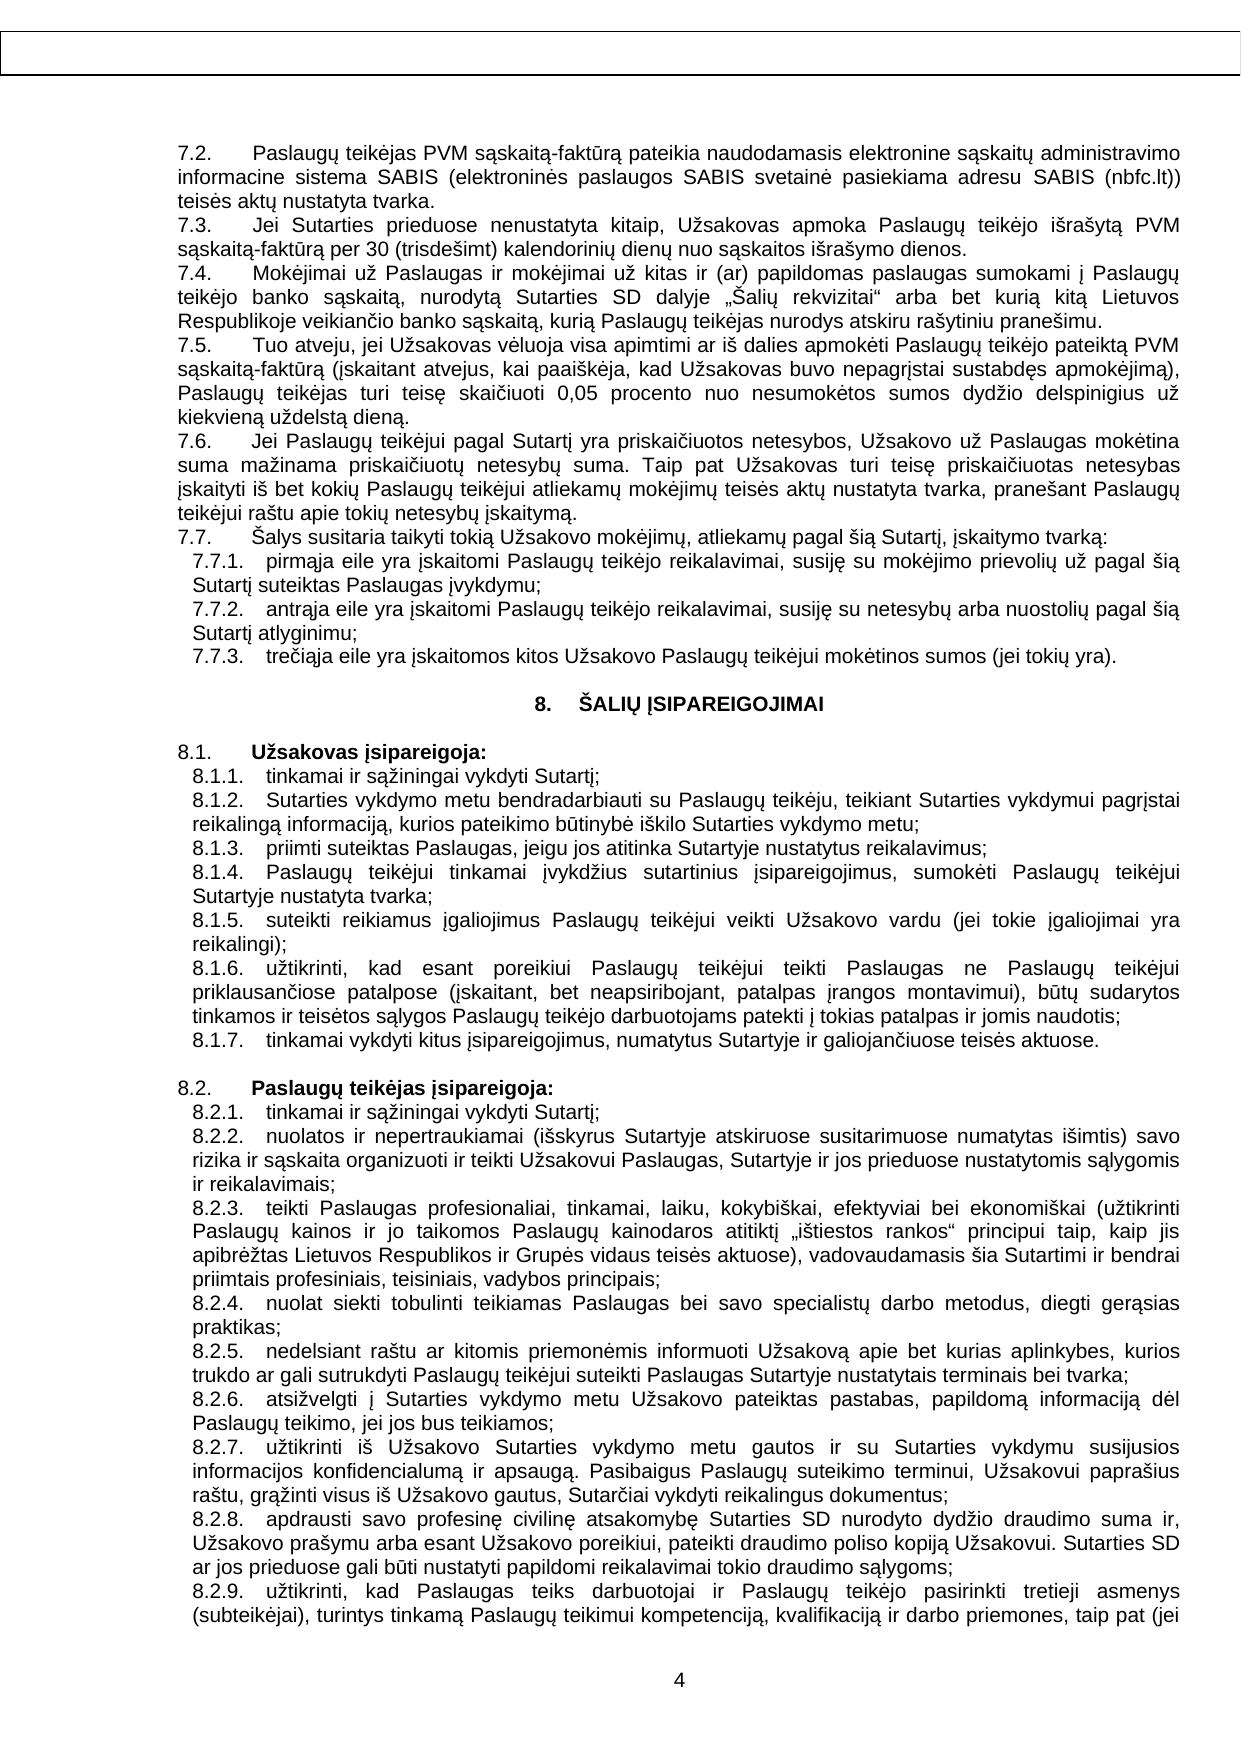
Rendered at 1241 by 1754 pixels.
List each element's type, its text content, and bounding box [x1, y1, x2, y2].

list nuolatos ir nepertraukiamai (išskyrus Sutartyje atskiruose susitarimuose numatytas išimtis) savo rizika ir sąskaita organizuoti ir teikti Užsakovui Paslaugas, Sutartyje ir jos prieduose nustatytomis sąlygomis ir reikalavimais; [192, 1123, 1181, 1195]
list apdrausti savo profesinę civilinę atsakomybę Sutarties SD nurodyto dydžio draudimo suma ir, Užsakovo prašymu arba esant Užsakovo poreikiui, pateikti draudimo poliso kopiją Užsakovui. Sutarties SD ar jos prieduose gali būti nustatyti papildomi reikalavimai tokio draudimo sąlygoms; [192, 1507, 1181, 1579]
list Paslaugų teikėjas PVM sąskaitą-faktūrą pateikia naudodamasis elektronine sąskaitų administravimo informacine sistema SABIS (elektroninės paslaugos SABIS svetainė pasiekiama adresu SABIS (nbfc.lt)) teisės aktų nustatyta tvarka. [177, 141, 1181, 213]
list Paslaugų teikėjui tinkamai įvykdžius sutartinius įsipareigojimus, sumokėti Paslaugų teikėjui Sutartyje nustatyta tvarka; [192, 860, 1181, 908]
list Užsakovas įsipareigoja: [177, 740, 1181, 764]
list priimti suteiktas Paslaugas, jeigu jos atitinka Sutartyje nustatytus reikalavimus; [192, 836, 1181, 860]
list atsižvelgti į Sutarties vykdymo metu Užsakovo pateiktas pastabas, papildomą informaciją dėl Paslaugų teikimo, jei jos bus teikiamos; [192, 1387, 1181, 1435]
list Sutarties vykdymo metu bendradarbiauti su Paslaugų teikėju, teikiant Sutarties vykdymui pagrįstai reikalingą informaciją, kurios pateikimo būtinybė iškilo Sutarties vykdymo metu; [192, 788, 1181, 836]
list tinkamai ir sąžiningai vykdyti Sutartį; [192, 1099, 1181, 1123]
list užtikrinti, kad esant poreikiui Paslaugų teikėjui teikti Paslaugas ne Paslaugų teikėjui priklausančiose patalpose (įskaitant, bet neapsiribojant, patalpas įrangos montavimui), būtų sudarytos tinkamos ir teisėtos sąlygos Paslaugų teikėjo darbuotojams patekti į tokias patalpas ir jomis naudotis; [192, 956, 1181, 1028]
list užtikrinti iš Užsakovo Sutarties vykdymo metu gautos ir su Sutarties vykdymu susijusios informacijos konfidencialumą ir apsaugą. Pasibaigus Paslaugų suteikimo terminui, Užsakovui paprašius raštu, grąžinti visus iš Užsakovo gautus, Sutarčiai vykdyti reikalingus dokumentus; [192, 1435, 1181, 1507]
list Tuo atveju, jei Užsakovas vėluoja visa apimtimi ar iš dalies apmokėti Paslaugų teikėjo pateiktą PVM sąskaitą-faktūrą (įskaitant atvejus, kai paaiškėja, kad Užsakovas buvo nepagrįstai sustabdęs apmokėjimą), Paslaugų teikėjas turi teisę skaičiuoti 0,05 procento nuo nesumokėtos sumos dydžio delspinigius už kiekvieną uždelstą dieną. [177, 333, 1181, 429]
list nuolat siekti tobulinti teikiamas Paslaugas bei savo specialistų darbo metodus, diegti gerąsias praktikas; [192, 1291, 1181, 1339]
list teikti Paslaugas profesionaliai, tinkamai, laiku, kokybiškai, efektyviai bei ekonomiškai (užtikrinti Paslaugų kainos ir jo taikomos Paslaugų kainodaros atitiktį „ištiestos rankos“ principui taip, kaip jis apibrėžtas Lietuvos Respublikos ir Grupės vidaus teisės aktuose), vadovaudamasis šia Sutartimi ir bendrai priimtais profesiniais, teisiniais, vadybos principais; [192, 1195, 1181, 1291]
list Šalys susitaria taikyti tokią Užsakovo mokėjimų, atliekamų pagal šią Sutartį, įskaitymo tvarką: [177, 524, 1181, 548]
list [192, 1579, 1181, 1627]
list ŠALIŲ ĮSIPAREIGOJIMAI [177, 692, 1181, 716]
list antrąja eile yra įskaitomi Paslaugų teikėjo reikalavimai, susiję su netesybų arba nuostolių pagal šią Sutartį atlyginimu; [192, 596, 1181, 644]
list Paslaugų teikėjas įsipareigoja: [177, 1076, 1181, 1099]
list Jei Sutarties prieduose nenustatyta kitaip, Užsakovas apmoka Paslaugų teikėjo išrašytą PVM sąskaitą-faktūrą per 30 (trisdešimt) kalendorinių dienų nuo sąskaitos išrašymo dienos. [177, 213, 1181, 261]
list suteikti reikiamus įgaliojimus Paslaugų teikėjui veikti Užsakovo vardu (jei tokie įgaliojimai yra reikalingi); [192, 908, 1181, 956]
list tinkamai vykdyti kitus įsipareigojimus, numatytus Sutartyje ir galiojančiuose teisės aktuose. [192, 1028, 1181, 1052]
list nedelsiant raštu ar kitomis priemonėmis informuoti Užsakovą apie bet kurias aplinkybes, kurios trukdo ar gali sutrukdyti Paslaugų teikėjui suteikti Paslaugas Sutartyje nustatytais terminais bei tvarka; [192, 1339, 1181, 1387]
list trečiąja eile yra įskaitomos kitos Užsakovo Paslaugų teikėjui mokėtinos sumos (jei tokių yra). [192, 644, 1181, 668]
list tinkamai ir sąžiningai vykdyti Sutartį; [192, 764, 1181, 788]
list pirmąja eile yra įskaitomi Paslaugų teikėjo reikalavimai, susiję su mokėjimo prievolių už pagal šią Sutartį suteiktas Paslaugas įvykdymu; [192, 548, 1181, 596]
list Mokėjimai už Paslaugas ir mokėjimai už kitas ir (ar) papildomas paslaugas sumokami į Paslaugų teikėjo banko sąskaitą, nurodytą Sutarties SD dalyje „Šalių rekvizitai“ arba bet kurią kitą Lietuvos Respublikoje veikiančio banko sąskaitą, kurią Paslaugų teikėjas nurodys atskiru rašytiniu pranešimu. [177, 261, 1181, 333]
list Jei Paslaugų teikėjui pagal Sutartį yra priskaičiuotos netesybos, Užsakovo už Paslaugas mokėtina suma mažinama priskaičiuotų netesybų suma. Taip pat Užsakovas turi teisę priskaičiuotas netesybas įskaityti iš bet kokių Paslaugų teikėjui atliekamų mokėjimų teisės aktų nustatyta tvarka, pranešant Paslaugų teikėjui raštu apie tokių netesybų įskaitymą. [177, 429, 1181, 524]
